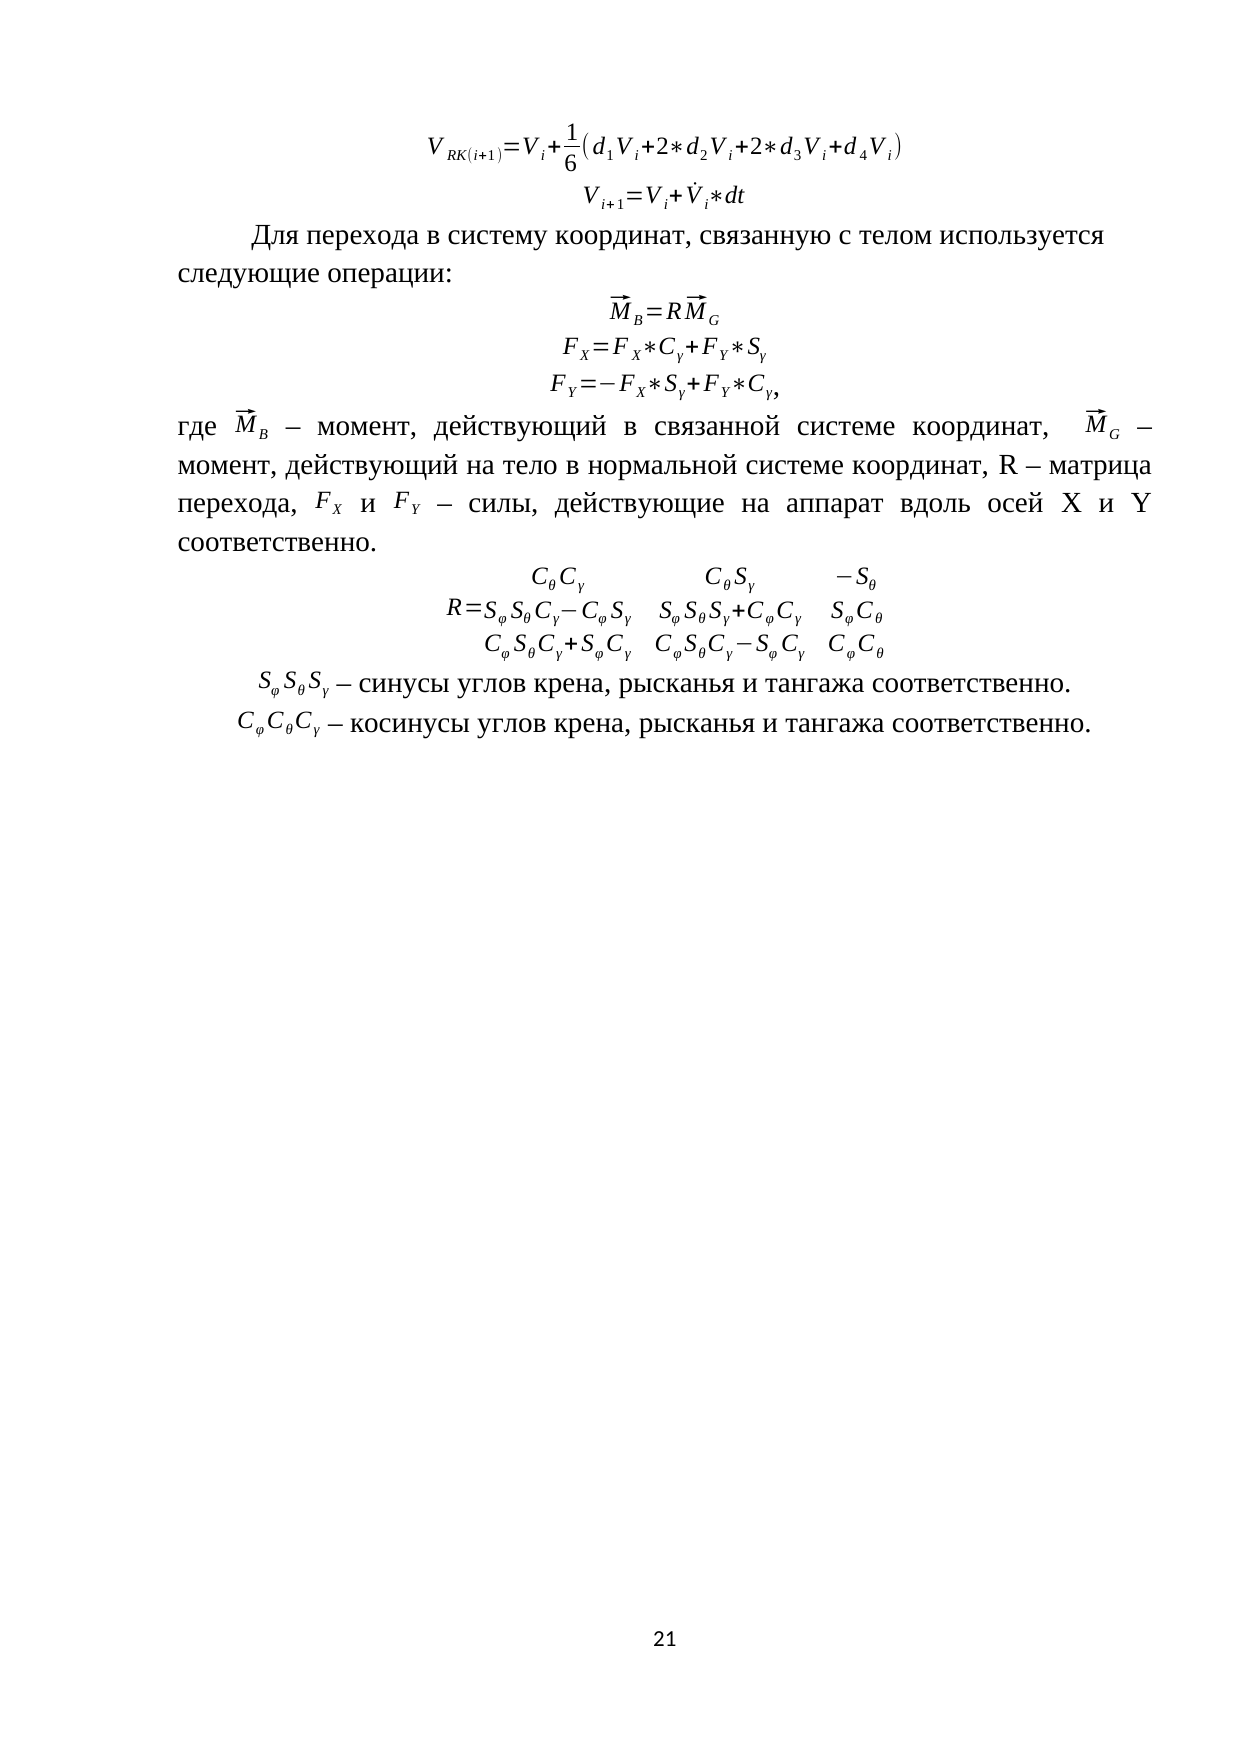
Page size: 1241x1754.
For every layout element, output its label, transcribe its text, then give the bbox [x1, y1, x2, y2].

text – косинусы углов крена, рысканья и тангажа соответственно. [177, 705, 1152, 739]
text – синусы углов крена, рысканья и тангажа соответственно. [177, 665, 1152, 700]
text Для перехода в систему координат, связанную с телом используется следующие операции: [177, 217, 1152, 289]
text где – момент, действующий в связанной системе координат, – момент, действующий на тело в нормальной системе координат, R – матрица перехода, и – силы, действующие на аппарат вдоль осей X и Y соответственно. [177, 408, 1152, 558]
text , [177, 368, 1152, 403]
